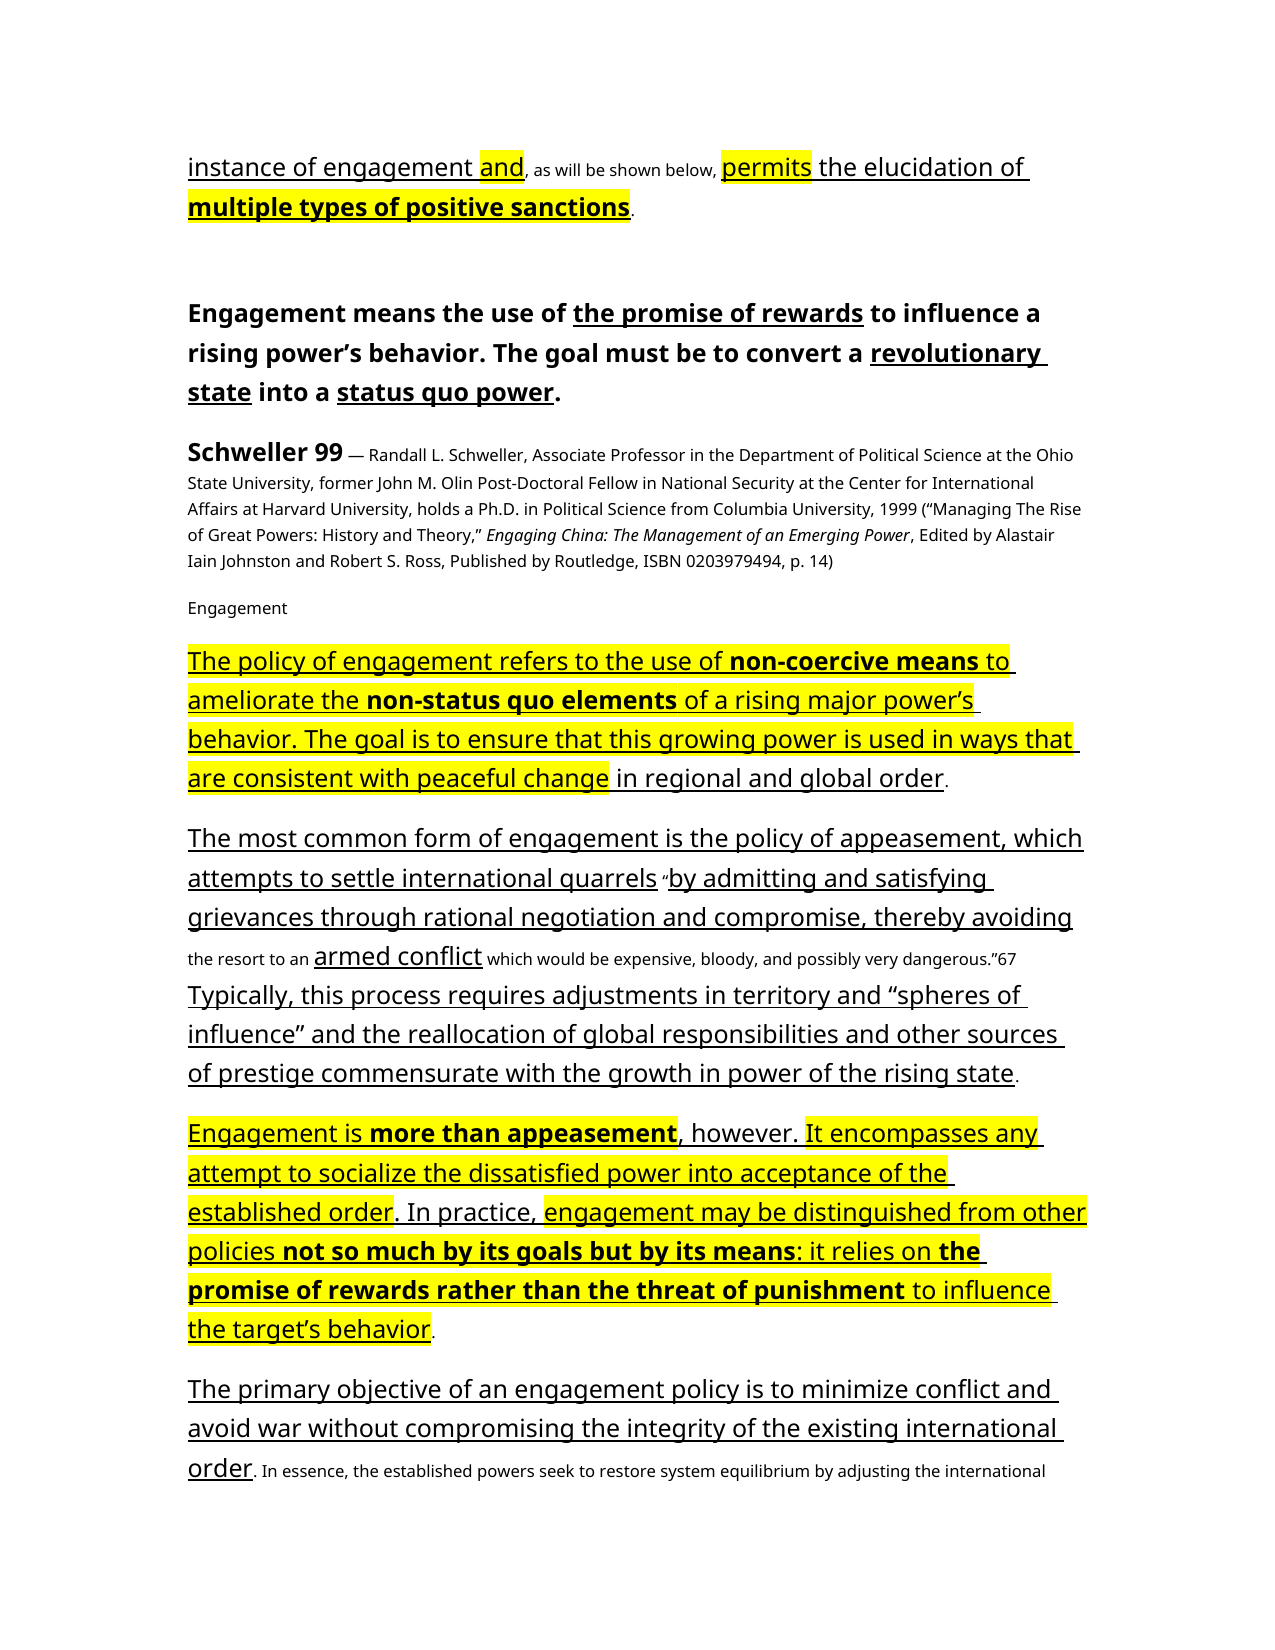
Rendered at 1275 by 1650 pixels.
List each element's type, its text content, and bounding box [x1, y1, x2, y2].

text The most common form of engagement is the policy of appeasement, which attempts to settle international quarrels “by admitting and satisfying grievances through rational negotiation and compromise, thereby avoiding the resort to an armed conflict which would be expensive, bloody, and possibly very dangerous.”67 Typically, this process requires adjustments in territory and “spheres of influence” and the reallocation of global responsibilities and other sources of prestige commensurate with the growth in power of the rising state. [187, 821, 1087, 1090]
text Engagement is more than appeasement, however. It encompasses any attempt to socialize the dissatisfied power into acceptance of the established order. In practice, engagement may be distinguished from other policies not so much by its goals but by its means: it relies on the promise of rewards rather than the threat of punishment to influence the target’s behavior. [187, 1224, 1087, 1346]
text The policy of engagement refers to the use of non-coercive means to ameliorate the non-status quo elements of a rising major power’s behavior. The goal is to ensure that this growing power is used in ways that are consistent with peaceful change in regional and global order. [187, 644, 1087, 795]
text Schweller 99 — Randall L. Schweller, Associate Professor in the Department of Political Science at the Ohio State University, former John M. Olin Post-Doctoral Fellow in National Security at the Center for International Affairs at Harvard University, holds a Ph.D. in Political Science from Columbia University, 1999 (“Managing The Rise of Great Powers: History and Theory,” Engaging China: The Management of an Emerging Power, Edited by Alastair Iain Johnston and Robert S. Ross, Published by Routledge, ISBN 0203979494, p. 14) [187, 434, 1087, 573]
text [187, 1372, 1087, 1484]
subtitle Engagement means the use of the promise of rewards to influence a rising power’s behavior. The goal must be to convert a revolutionary state into a status quo power. [187, 296, 1087, 408]
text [187, 150, 1087, 223]
text Engagement is more than appeasement, however. It encompasses any attempt to socialize the dissatisfied power into acceptance of the established order. In practice, engagement may be distinguished from other policies not so much by its goals but by its means: it relies on the promise of rewards rather than the threat of punishment to influence the target’s behavior. [187, 1116, 1087, 1223]
text Engagement [187, 597, 1087, 619]
